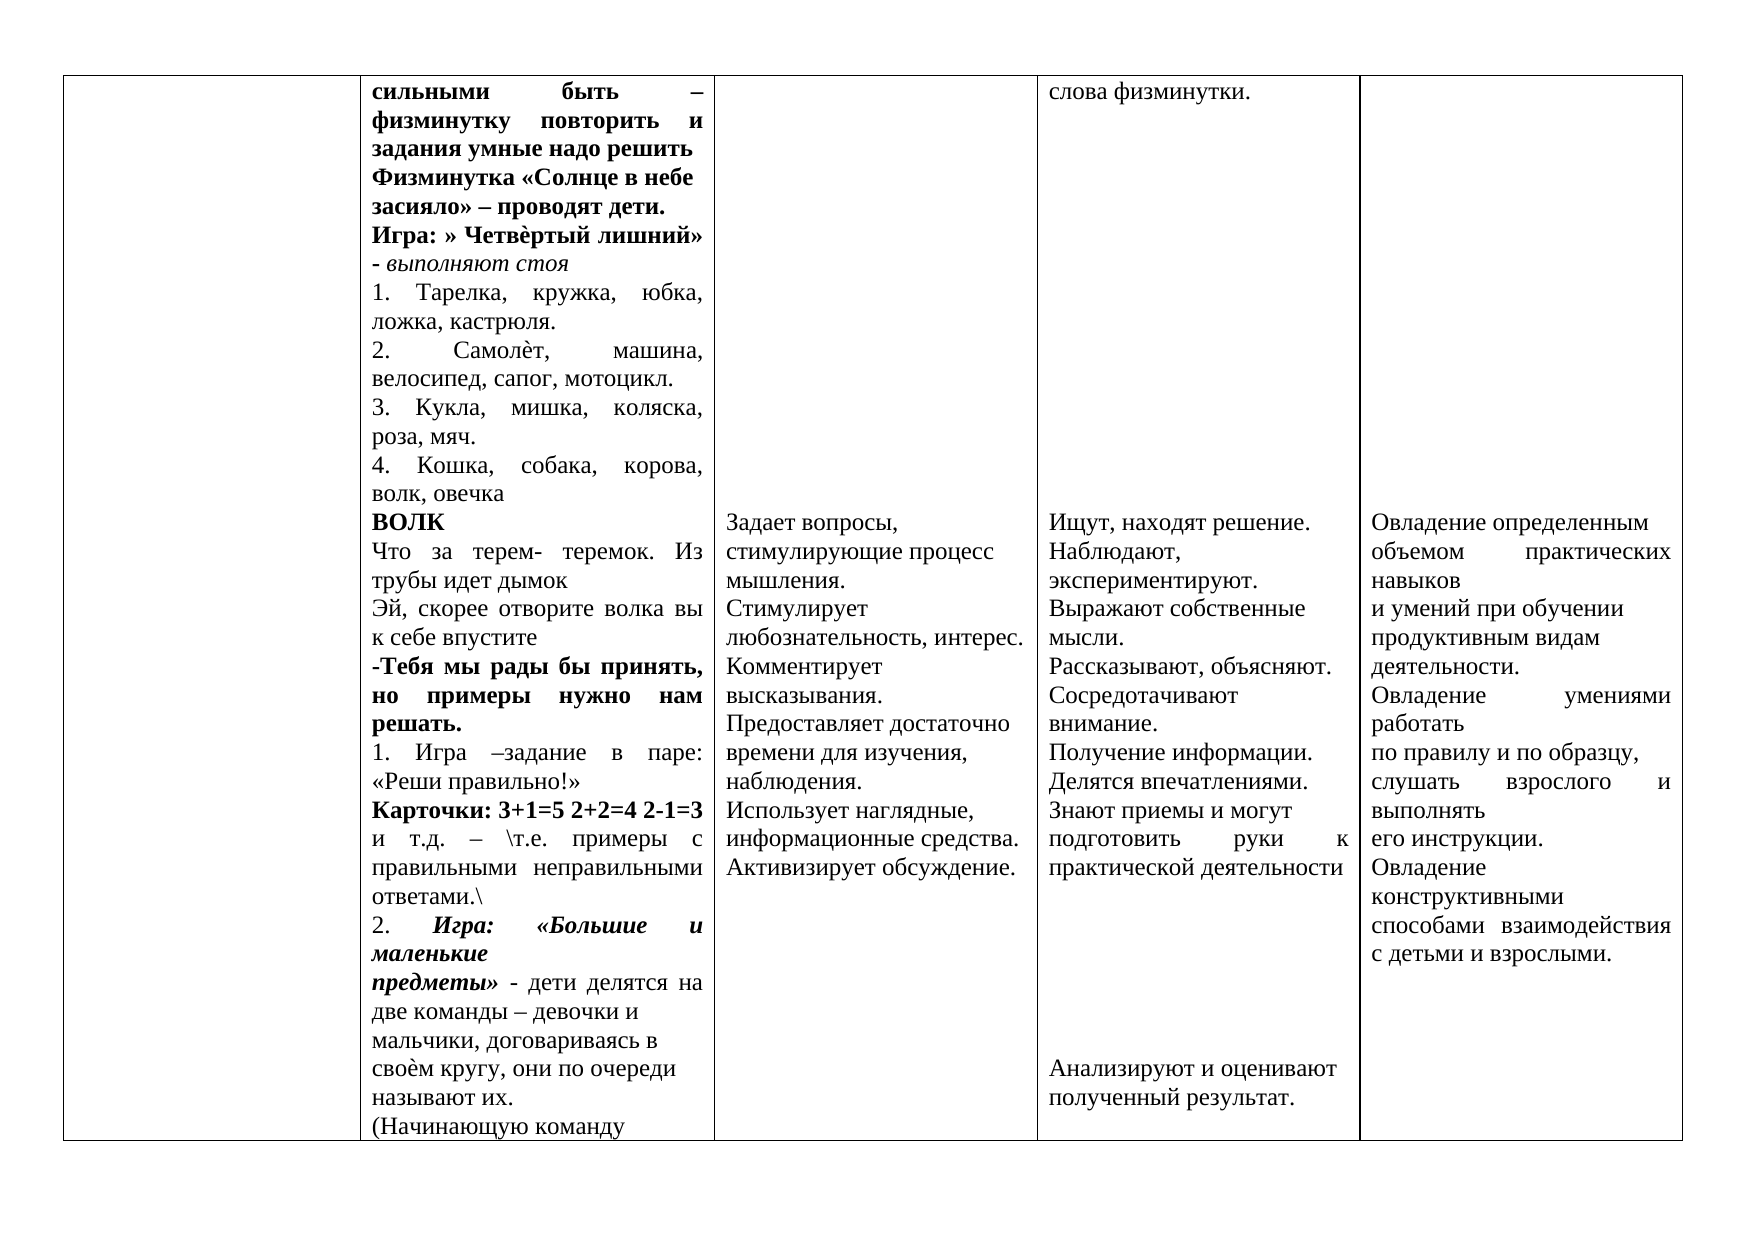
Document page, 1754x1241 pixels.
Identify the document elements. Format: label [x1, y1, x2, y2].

table_cell [361, 76, 714, 1140]
table_cell [1038, 76, 1359, 1140]
table_cell [1361, 76, 1682, 1140]
table_cell [715, 76, 1037, 1140]
